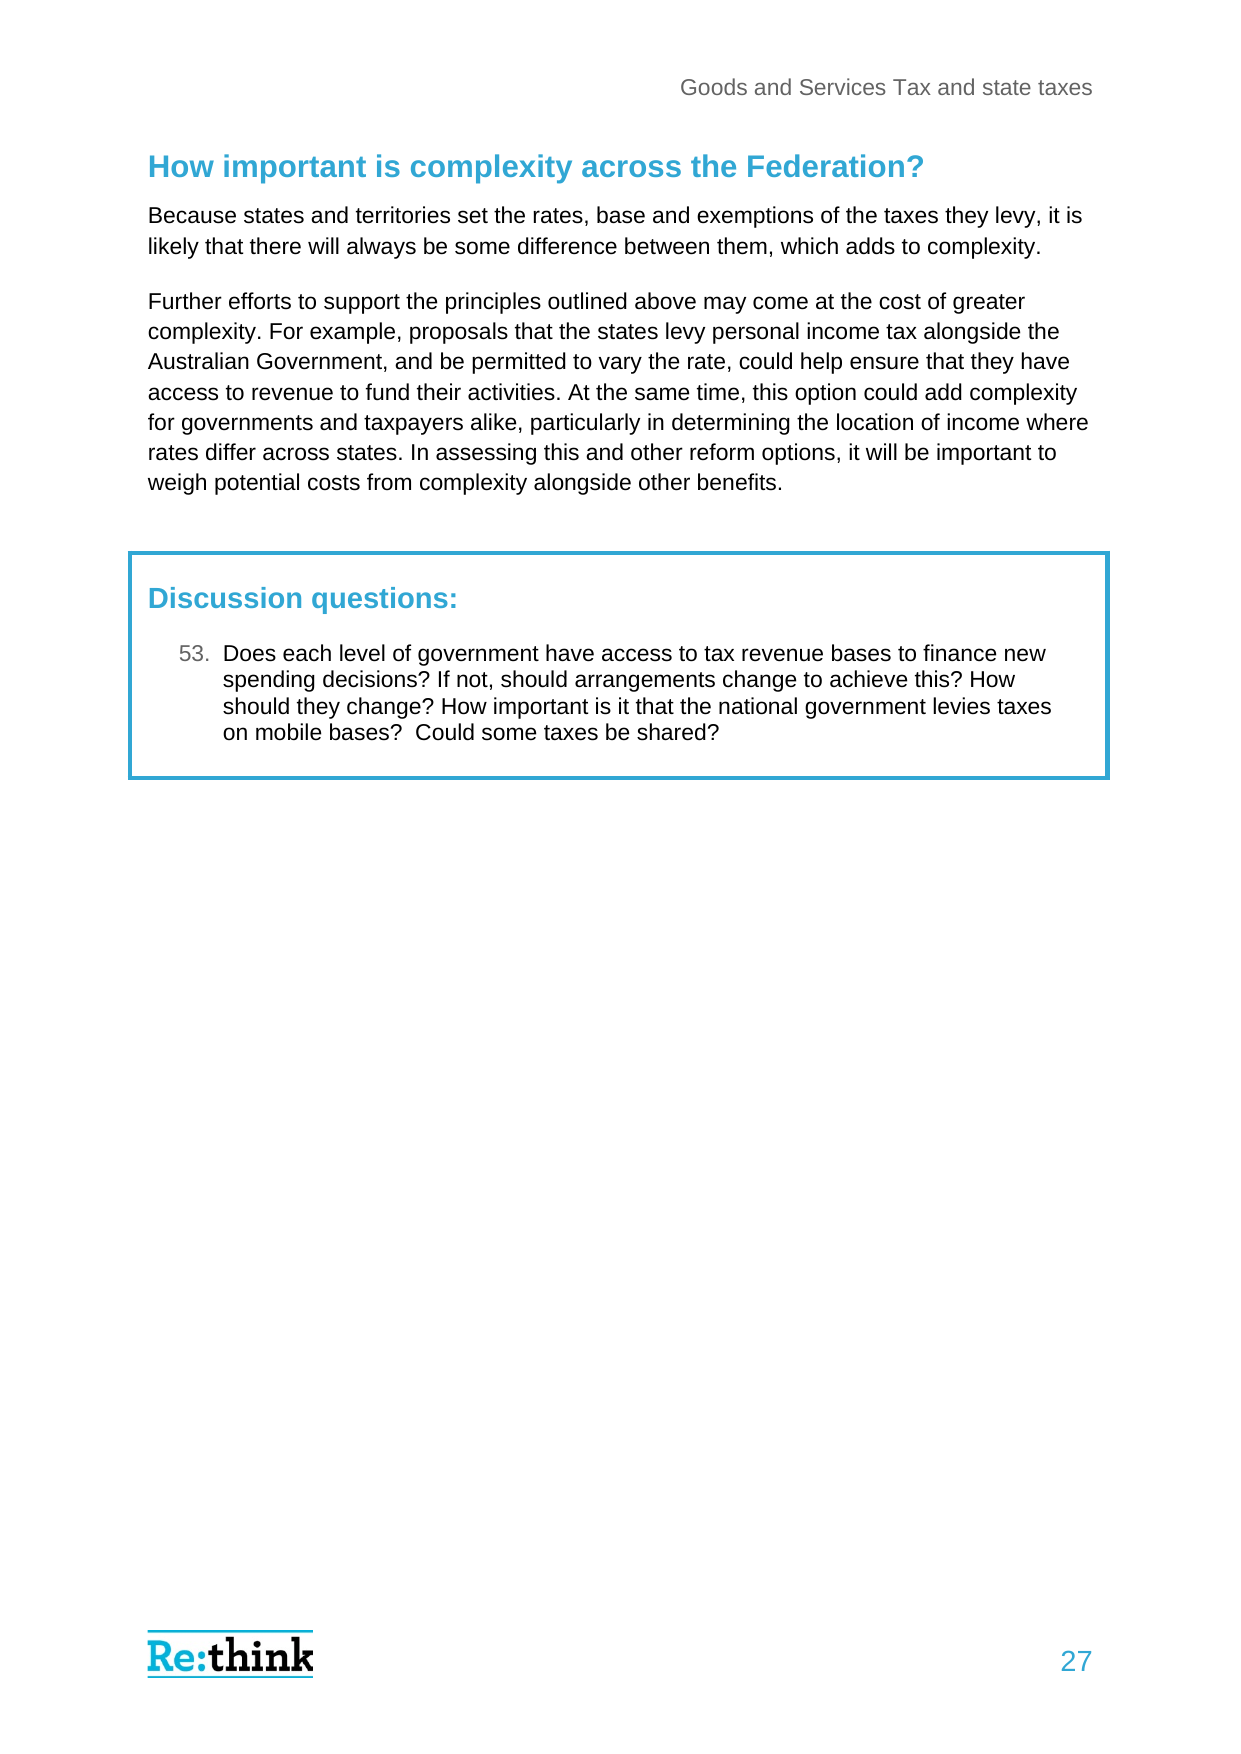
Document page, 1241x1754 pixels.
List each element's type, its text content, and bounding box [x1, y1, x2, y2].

subtitle How important is complexity across the Federation? [148, 148, 1092, 184]
picture [147, 1630, 313, 1676]
picture [154, 1645, 165, 1655]
table_header Discussion questions: Does each level of government have access to tax revenue bases to finance new spending decisions? If not, should arrangements change to achieve this? How should they change? How important is it that the national government levies taxes on mobile bases? Could some taxes be shared? [132, 555, 1105, 776]
text Because states and territories set the rates, base and exemptions of the taxes they levy, it is likely that there will always be some difference between them, which adds to complexity. [148, 202, 1092, 259]
text Further efforts to support the principles outlined above may come at the cost of greater complexity. For example, proposals that the states levy personal income tax alongside the Australian Government, and be permitted to vary the rate, could help ensure that they have access to revenue to fund their activities. At the same time, this option could add complexity for governments and taxpayers alike, particularly in determining the location of income where rates differ across states. In assessing this and other reform options, it will be important to weigh potential costs from complexity alongside other benefits. [148, 288, 1092, 495]
